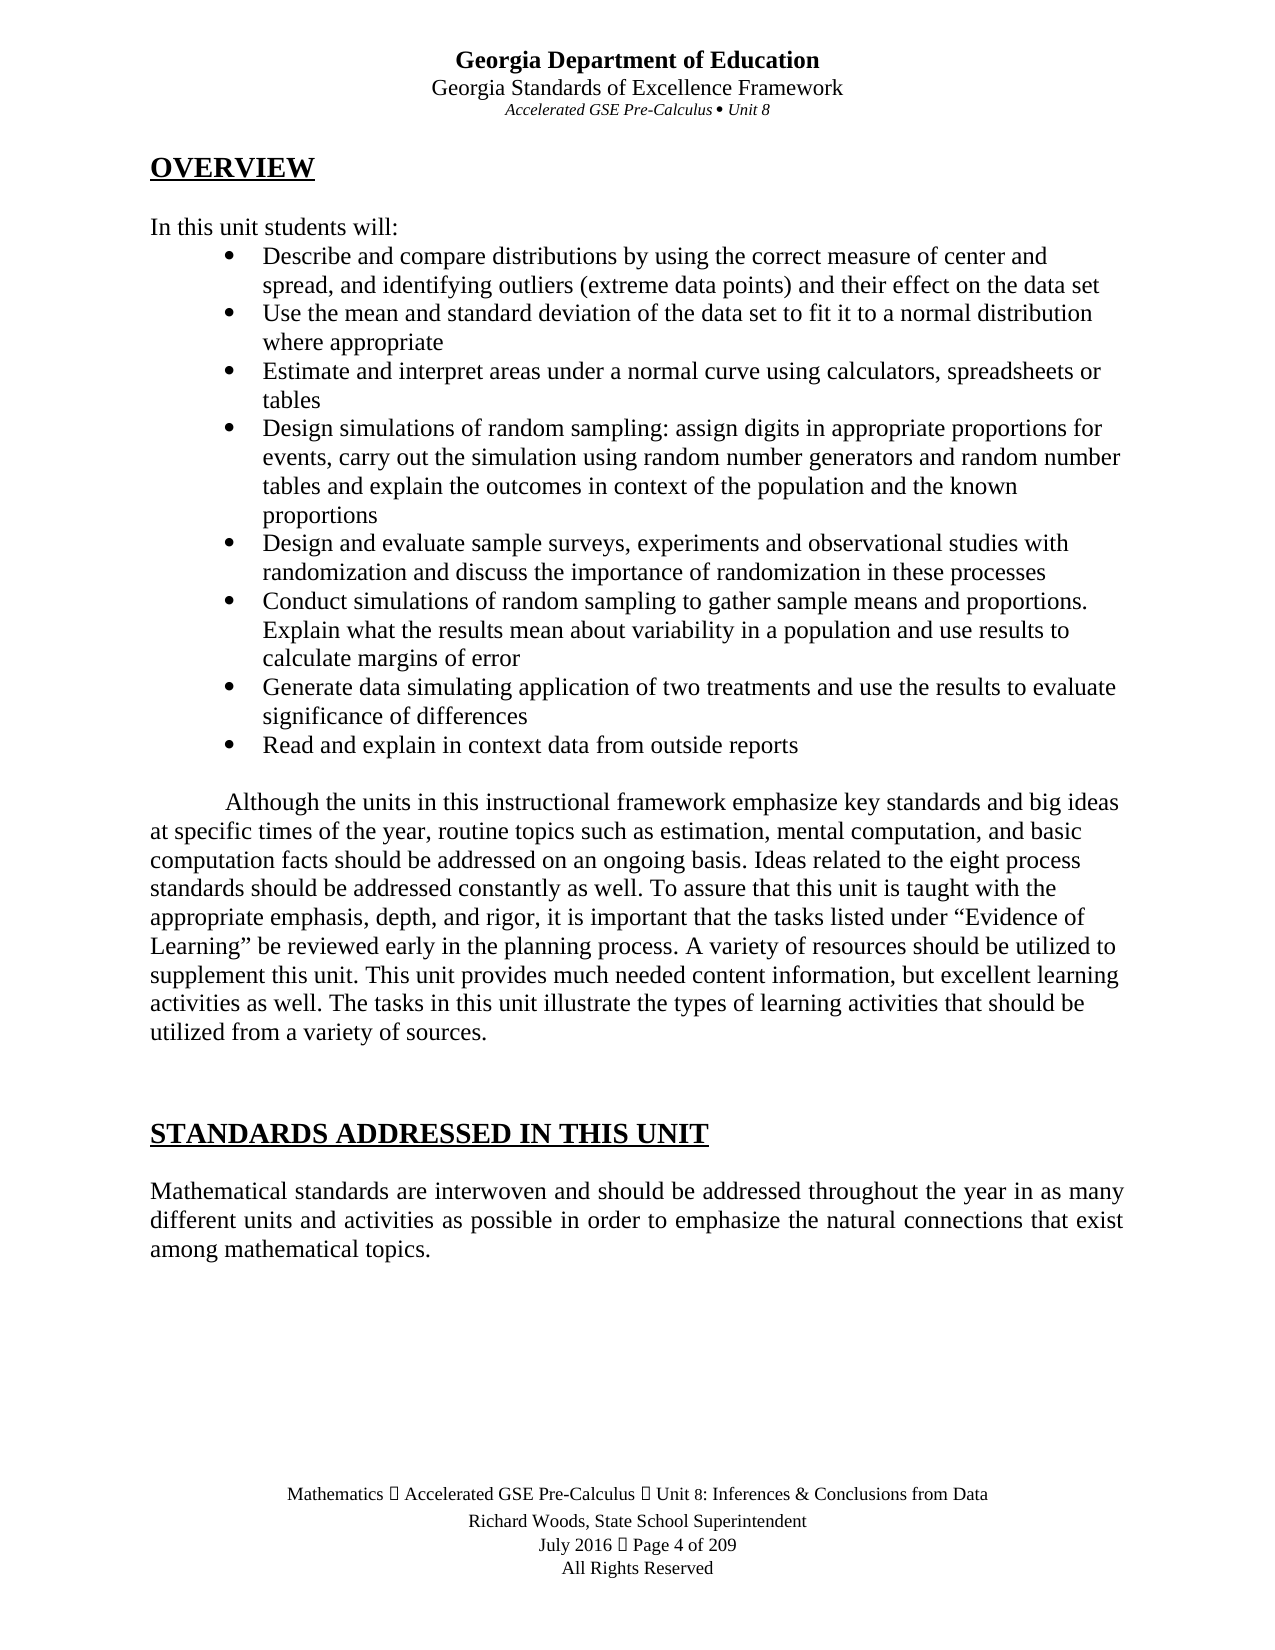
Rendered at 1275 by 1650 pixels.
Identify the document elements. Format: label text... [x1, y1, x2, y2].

text In this unit students will: [150, 212, 1125, 241]
subtitle STANDARDS ADDRESSED IN THIS UNIT [150, 1116, 1125, 1150]
list Design and evaluate sample surveys, experiments and observational studies with randomization and discuss the importance of randomization in these processes [225, 528, 1125, 586]
list Generate data simulating application of two treatments and use the results to evaluate significance of differences [225, 672, 1125, 730]
list Design simulations of random sampling: assign digits in appropriate proportions for events, carry out the simulation using random number generators and random number tables and explain the outcomes in context of the population and the known proportions [225, 413, 1125, 528]
list Describe and compare distributions by using the correct measure of center and spread, and identifying outliers (extreme data points) and their effect on the data set [225, 241, 1125, 298]
list Read and explain in context data from outside reports [225, 730, 1125, 758]
list Conduct simulations of random sampling to gather sample means and proportions. Explain what the results mean about variability in a population and use results to calculate margins of error [225, 586, 1125, 672]
list Estimate and interpret areas under a normal curve using calculators, spreadsheets or tables [225, 356, 1125, 413]
list Use the mean and standard deviation of the data set to fit it to a normal distribution where appropriate [225, 298, 1125, 356]
subtitle OVERVIEW [150, 150, 1125, 183]
text Mathematical standards are interwoven and should be addressed throughout the year in as many different units and activities as possible in order to emphasize the natural connections that exist among mathematical topics. [150, 1176, 1125, 1263]
text Although the units in this instructional framework emphasize key standards and big ideas at specific times of the year, routine topics such as estimation, mental computation, and basic computation facts should be addressed on an ongoing basis. Ideas related to the eight process standards should be addressed constantly as well. To assure that this unit is taught with the appropriate emphasis, depth, and rigor, it is important that the tasks listed under “Evidence of Learning” be reviewed early in the planning process. A variety of resources should be utilized to supplement this unit. This unit provides much needed content information, but excellent learning activities as well. The tasks in this unit illustrate the types of learning activities that should be utilized from a variety of sources. [150, 787, 1125, 1046]
